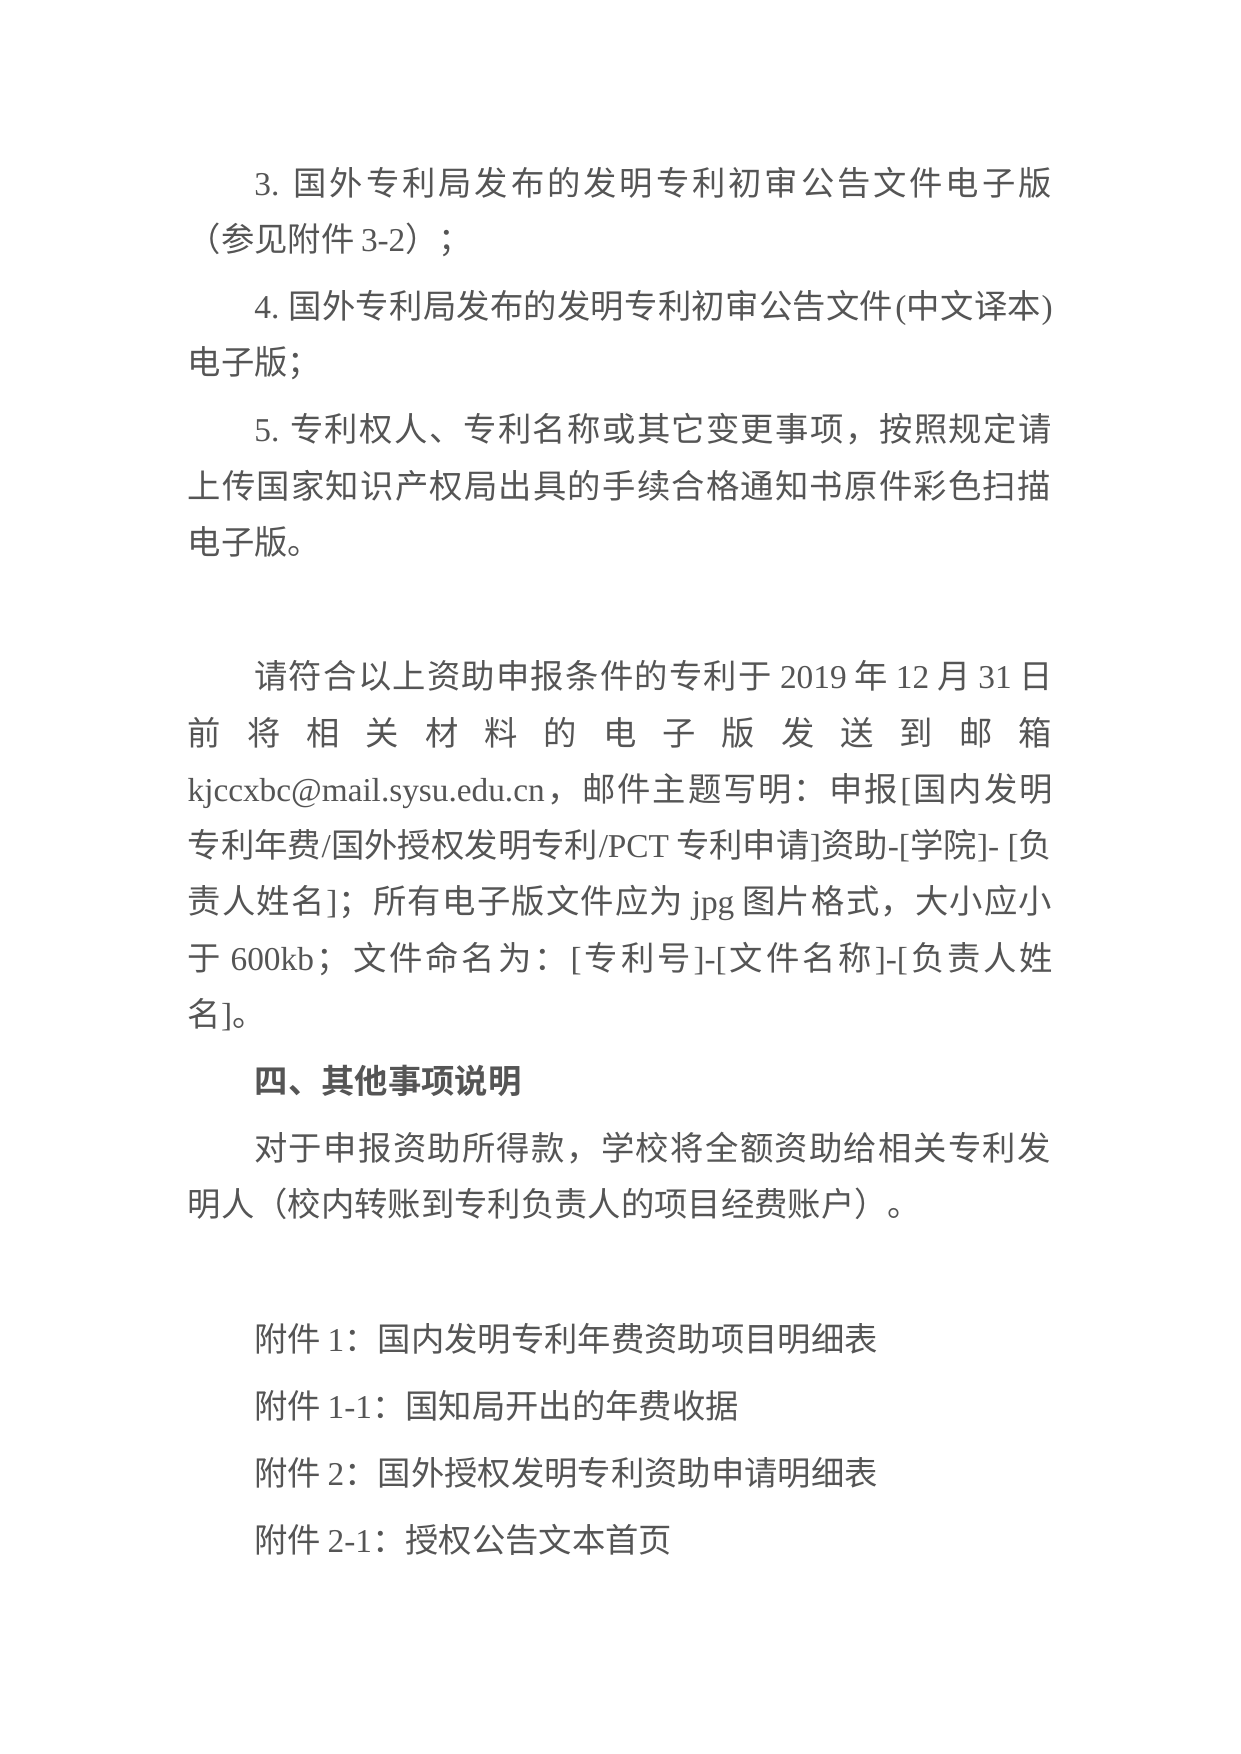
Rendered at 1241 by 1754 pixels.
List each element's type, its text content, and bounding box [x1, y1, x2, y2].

text 请符合以上资助申报条件的专利于2019年12月31日前将相关材料的电子版发送到邮箱kjccxbc@mail.sysu.edu.cn，邮件主题写明：申报[国内发明专利年费/国外授权发明专利/PCT专利申请]资助-[学院]- [负责人姓名]；所有电子版文件应为jpg图片格式，大小应小于600kb；文件命名为：[专利号]-[文件名称]-[负责人姓名]。 [187, 644, 1053, 1037]
text 附件1：国内发明专利年费资助项目明细表 [187, 1306, 1053, 1362]
text 4. 国外专利局发布的发明专利初审公告文件(中文译本) 电子版； [187, 273, 1053, 386]
text 附件1-1：国知局开出的年费收据 [187, 1373, 1053, 1430]
text 对于申报资助所得款，学校将全额资助给相关专利发明人（校内转账到专利负责人的项目经费账户）。 [187, 1116, 1053, 1228]
text 四、其他事项说明 [187, 1048, 1053, 1105]
text 附件2-1：授权公告文本首页 [187, 1508, 1053, 1564]
text 附件2：国外授权发明专利资助申请明细表 [187, 1441, 1053, 1497]
text 5. 专利权人、专利名称或其它变更事项，按照规定请上传国家知识产权局出具的手续合格通知书原件彩色扫描电子版。 [187, 397, 1053, 566]
text 3. 国外专利局发布的发明专利初审公告文件电子版（参见附件3-2）； [187, 150, 1053, 262]
